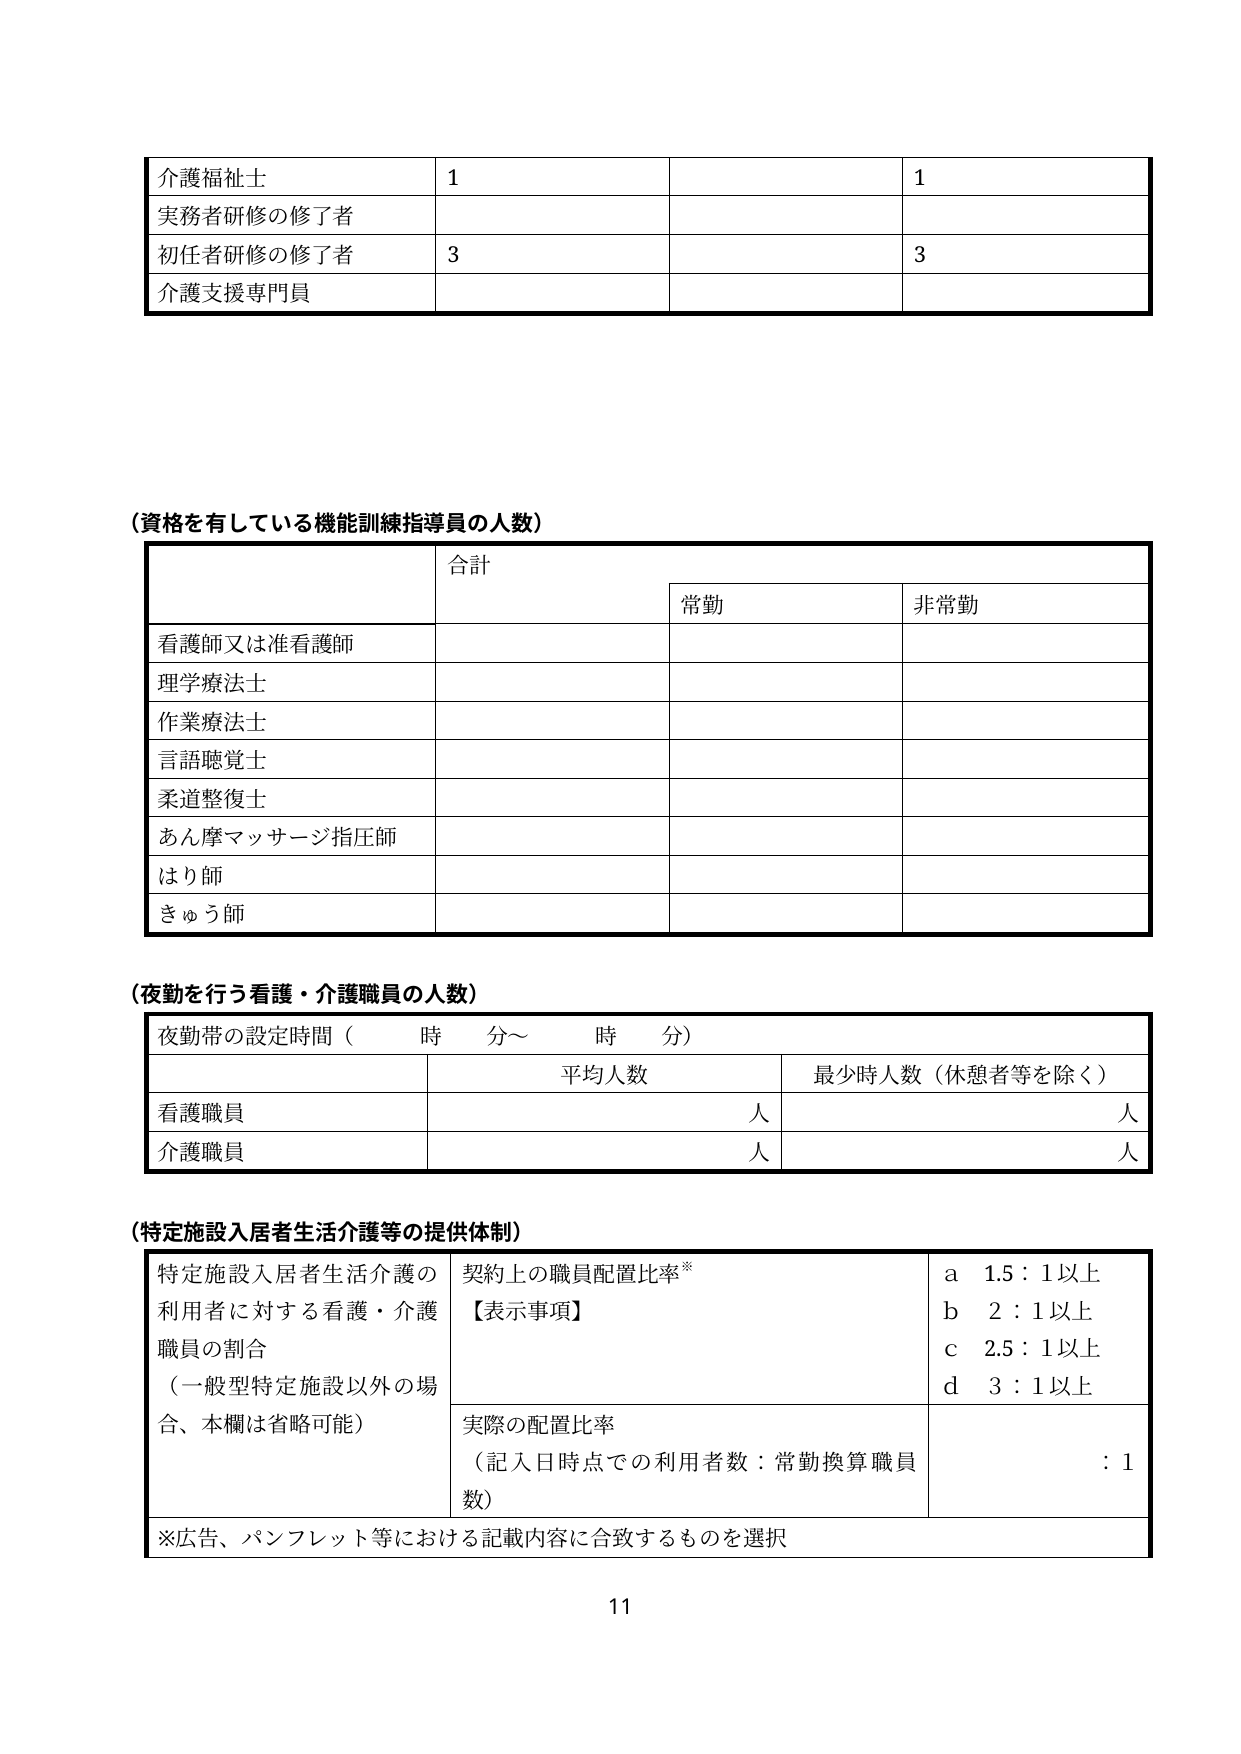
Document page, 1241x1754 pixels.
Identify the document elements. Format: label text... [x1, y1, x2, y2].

table_cell 1 [903, 158, 1148, 195]
table_cell 介護支援専門員 [149, 274, 435, 311]
table_cell [149, 1055, 427, 1092]
table_cell 初任者研修の修了者 [149, 235, 435, 272]
table_cell [903, 856, 1148, 893]
table_cell 実務者研修の修了者 [149, 196, 435, 234]
table_cell [903, 894, 1148, 932]
table_cell [436, 663, 669, 701]
table_cell [903, 196, 1148, 234]
table_cell [670, 235, 902, 272]
table_header 特定施設入居者生活介護の利用者に対する看護・介護職員の割合 （一般型特定施設以外の場合、本欄は省略可能） [149, 1254, 450, 1517]
table_cell 人 [428, 1132, 781, 1169]
table_cell [436, 817, 669, 855]
table_cell [436, 702, 669, 739]
table_cell あん摩マッサージ指圧師 [149, 817, 435, 855]
table_cell [670, 663, 902, 701]
table_header ａ 1.5：１以上 ｂ ２：１以上 ｃ 2.5：１以上 ｄ ３：１以上 [929, 1254, 1148, 1404]
table_cell 3 [436, 235, 669, 272]
table_cell 理学療法士 [149, 663, 435, 701]
table_cell 柔道整復士 [149, 779, 435, 816]
table_cell [436, 779, 669, 816]
table_cell [670, 894, 902, 932]
table_cell きゅう師 [149, 894, 435, 932]
table_cell 実際の配置比率 （記入日時点での利用者数：常勤換算職員数） [451, 1405, 928, 1517]
table_cell [903, 663, 1148, 701]
table_cell [670, 274, 902, 311]
table_cell [903, 274, 1148, 311]
table_cell [903, 624, 1148, 662]
table_cell 平均人数 [428, 1055, 781, 1092]
table_cell [670, 624, 902, 662]
table_cell 人 [782, 1132, 1148, 1169]
table_cell [670, 196, 902, 234]
table_cell 3 [903, 235, 1148, 272]
table_cell 作業療法士 [149, 702, 435, 739]
table_header 夜勤帯の設定時間（ 時 分～ 時 分） [149, 1016, 1148, 1054]
table_cell [436, 624, 669, 662]
table_header 合計 [436, 546, 1148, 583]
table_cell [436, 196, 669, 234]
table_cell [670, 740, 902, 778]
table_cell [436, 740, 669, 778]
table_cell 常勤 [670, 584, 902, 622]
text （特定施設入居者生活介護等の提供体制） [118, 1212, 1122, 1249]
table_cell [670, 856, 902, 893]
table_cell [903, 702, 1148, 739]
table_cell ※広告、パンフレット等における記載内容に合致するものを選択 [149, 1518, 1148, 1557]
table_cell [670, 702, 902, 739]
table_cell [670, 817, 902, 855]
table_cell 人 [782, 1093, 1148, 1131]
table_cell はり師 [149, 856, 435, 893]
table_header [149, 546, 435, 622]
table_cell 看護職員 [149, 1093, 427, 1131]
table_cell 言語聴覚士 [149, 740, 435, 778]
table_cell [436, 274, 669, 311]
table_cell 非常勤 [903, 584, 1148, 622]
table_cell [436, 856, 669, 893]
table_cell [670, 158, 902, 195]
table_cell [436, 894, 669, 932]
table_cell [903, 817, 1148, 855]
table_cell 人 [428, 1093, 781, 1131]
table_cell [670, 779, 902, 816]
table_cell 最少時人数（休憩者等を除く） [782, 1055, 1148, 1092]
table_cell 介護福祉士 [149, 158, 435, 195]
table_cell 看護師又は准看護師 [149, 625, 435, 662]
table_cell [436, 585, 669, 622]
table_header 契約上の職員配置比率※ 【表示事項】 [451, 1254, 928, 1404]
text （夜勤を行う看護・介護職員の人数） [118, 974, 1122, 1012]
table_cell ：１ [929, 1405, 1148, 1517]
text （資格を有している機能訓練指導員の人数） [118, 503, 1122, 541]
table_cell [903, 779, 1148, 816]
table_cell 1 [436, 158, 669, 195]
table_cell [903, 740, 1148, 778]
table_cell 介護職員 [149, 1132, 427, 1169]
